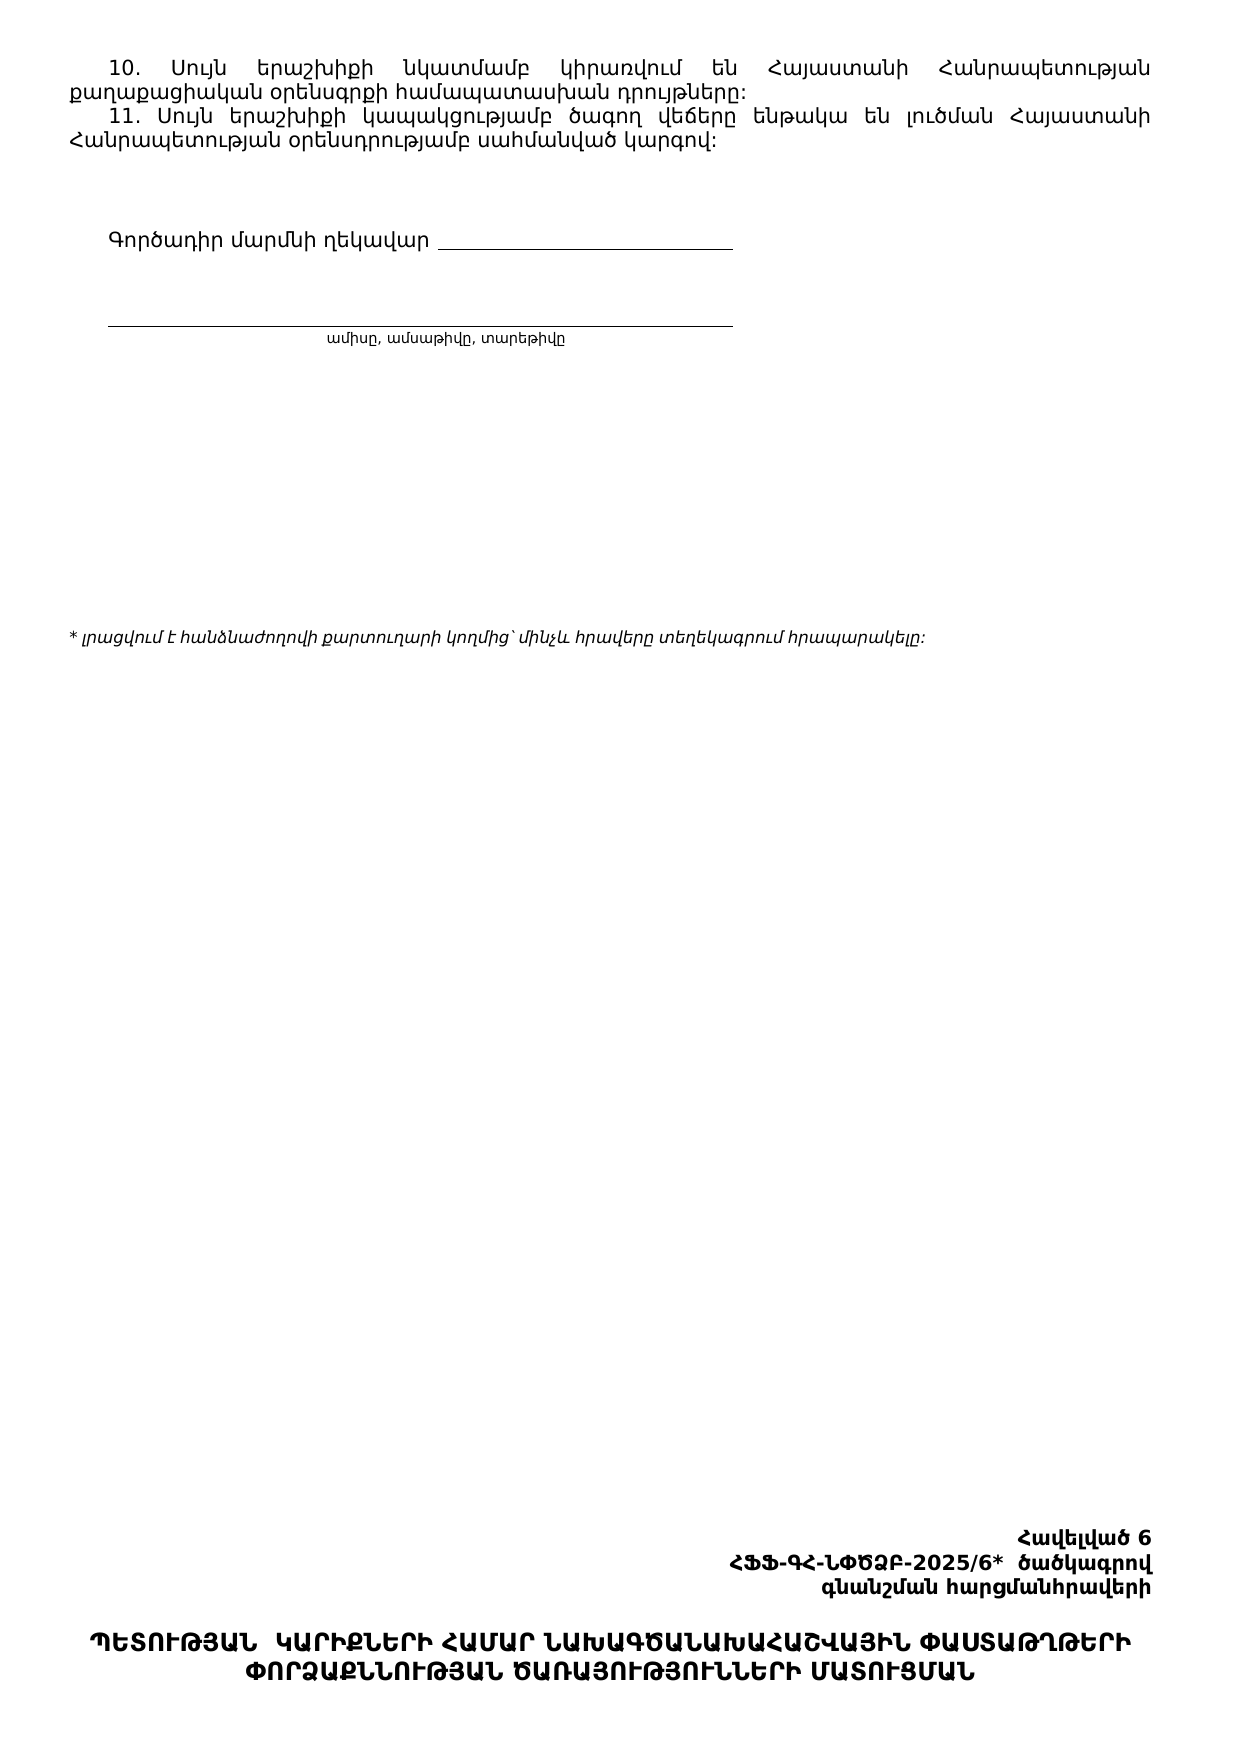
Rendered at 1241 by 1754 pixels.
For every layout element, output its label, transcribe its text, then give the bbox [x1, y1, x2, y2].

text ՀՖՖ-ԳՀ-ՆՓԾՁԲ-2025/6* ծածկագրով [69, 1551, 1152, 1575]
text 10. Սույն երաշխիքի նկատմամբ կիրառվում են Հայաստանի Հանրապետության քաղաքացիական օրենսգրքի համապատասխան դրույթները: [69, 56, 1152, 104]
text Գործադիր մարմնի ղեկավար [69, 228, 1152, 252]
text * լրացվում է հանձնաժողովի քարտուղարի կողմից` մինչև հրավերը տեղեկագրում հրապարակելը: [69, 626, 1152, 648]
text Հավելված 6 [69, 1526, 1152, 1551]
text 11. Սույն երաշխիքի կապակցությամբ ծագող վեճերը ենթակա են լուծման Հայաստանի Հանրապետության օրենսդրությամբ սահմանված կարգով: [69, 104, 1152, 153]
text գնանշման հարցմանհրավերի [69, 1575, 1152, 1599]
text ՊԵՏՈՒԹՅԱՆ ԿԱՐԻՔՆԵՐԻ ՀԱՄԱՐ ՆԱԽԱԳԾԱՆԱԽԱՀԱՇՎԱՅԻՆ ՓԱՍՏԱԹՂԹԵՐԻ ՓՈՐՁԱՔՆՆՈՒԹՅԱՆ ԾԱՌԱՅՈՒԹՅՈՒՆՆԵՐԻ ՄԱՏՈՒՑՄԱՆ [69, 1628, 1152, 1687]
text ամիսը, ամսաթիվը, տարեթիվը [69, 329, 1152, 359]
